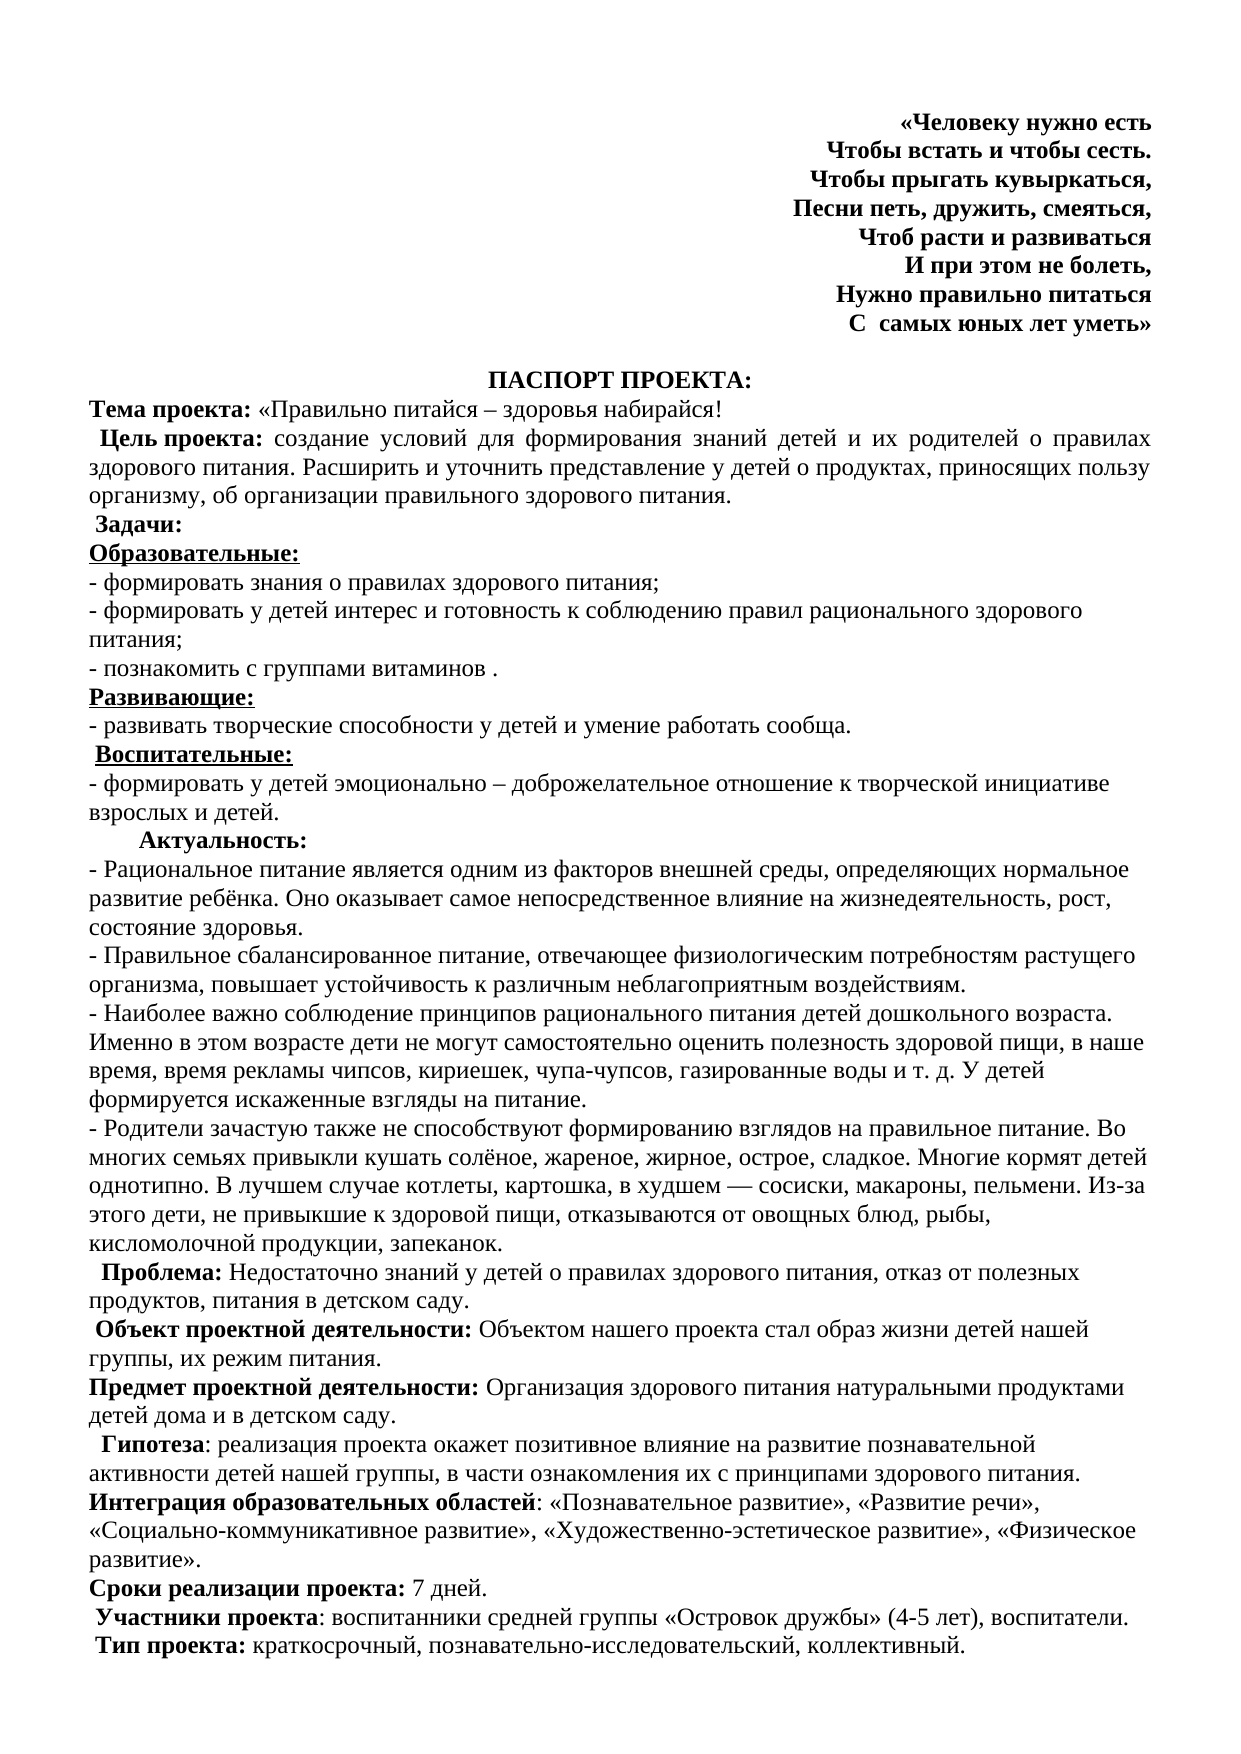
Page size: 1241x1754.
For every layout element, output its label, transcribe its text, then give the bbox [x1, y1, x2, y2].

text И при этом не болеть, [89, 250, 1152, 279]
text Чтобы встать и чтобы сесть. [89, 135, 1152, 164]
text С самых юных лет уметь» [89, 308, 1152, 337]
text Участники проекта: воспитанники средней группы «Островок дружбы» (4-5 лет), воспитатели. [89, 1602, 1152, 1630]
text ПАСПОРТ ПРОЕКТА: [89, 365, 1152, 394]
text Песни петь, дружить, смеяться, [89, 193, 1152, 222]
text Объект проектной деятельности: Объектом нашего проекта стал образ жизни детей нашей группы, их режим питания. Предмет проектной деятельности: Организация здорового питания натуральными продуктами детей дома и в детском саду. [89, 1314, 1152, 1429]
text Сроки реализации проекта: 7 дней. [89, 1573, 1152, 1602]
text «Человеку нужно есть [89, 107, 1152, 135]
text Тема проекта: «Правильно питайся – здоровья набирайся! [89, 394, 1152, 423]
text Чтоб расти и развиваться [89, 222, 1152, 250]
text Цель проекта: создание условий для формирования знаний детей и их родителей о правилах здорового питания. Расширить и уточнить представление у детей о продуктах, приносящих пользу организму, об организации правильного здорового питания. [89, 423, 1152, 509]
text Воспитательные: - формировать у детей эмоционально – доброжелательное отношение к творческой инициативе взрослых и детей. Актуальность: - Рациональное питание является одним из факторов внешней среды, определяющих нормальное развитие ребёнка. Оно оказывает самое непосредственное влияние на жизнедеятельность, рост, состояние здоровья. - Правильное сбалансированное питание, отвечающее физиологическим потребностям растущего организма, повышает устойчивость к различным неблагоприятным воздействиям. [89, 739, 1152, 998]
text - Наиболее важно соблюдение принципов рационального питания детей дошкольного возраста. Именно в этом возрасте дети не могут самостоятельно оценить полезность здоровой пищи, в наше время, время рекламы чипсов, кириешек, чупа-чупсов, газированные воды и т. д. У детей формируется искаженные взгляды на питание. - Родители зачастую также не способствуют формированию взглядов на правильное питание. Во многих семьях привыкли кушать солёное, жареное, жирное, острое, сладкое. Многие кормят детей однотипно. В лучшем случае котлеты, картошка, в худшем — сосиски, макароны, пельмени. Из-за этого дети, не привыкшие к здоровой пищи, отказываются от овощных блюд, рыбы, кисломолочной продукции, запеканок. [89, 998, 1152, 1257]
text Проблема: Недостаточно знаний у детей о правилах здорового питания, отказ от полезных продуктов, питания в детском саду. [89, 1257, 1152, 1314]
text Чтобы прыгать кувыркаться, [89, 164, 1152, 193]
text Задачи: Образовательные: - формировать знания о правилах здорового питания; - формировать у детей интерес и готовность к соблюдению правил рационального здорового питания; - познакомить с группами витаминов . Развивающие: - развивать творческие способности у детей и умение работать сообща. [89, 509, 1152, 739]
text Тип проекта: краткосрочный, познавательно-исследовательский, коллективный. [89, 1630, 1152, 1659]
text Гипотеза: реализация проекта окажет позитивное влияние на развитие познавательной активности детей нашей группы, в части ознакомления их с принципами здорового питания. Интеграция образовательных областей: «Познавательное развитие», «Развитие речи», «Социально-коммуникативное развитие», «Художественно-эстетическое развитие», «Физическое развитие». [89, 1429, 1152, 1573]
text Нужно правильно питаться [89, 279, 1152, 308]
